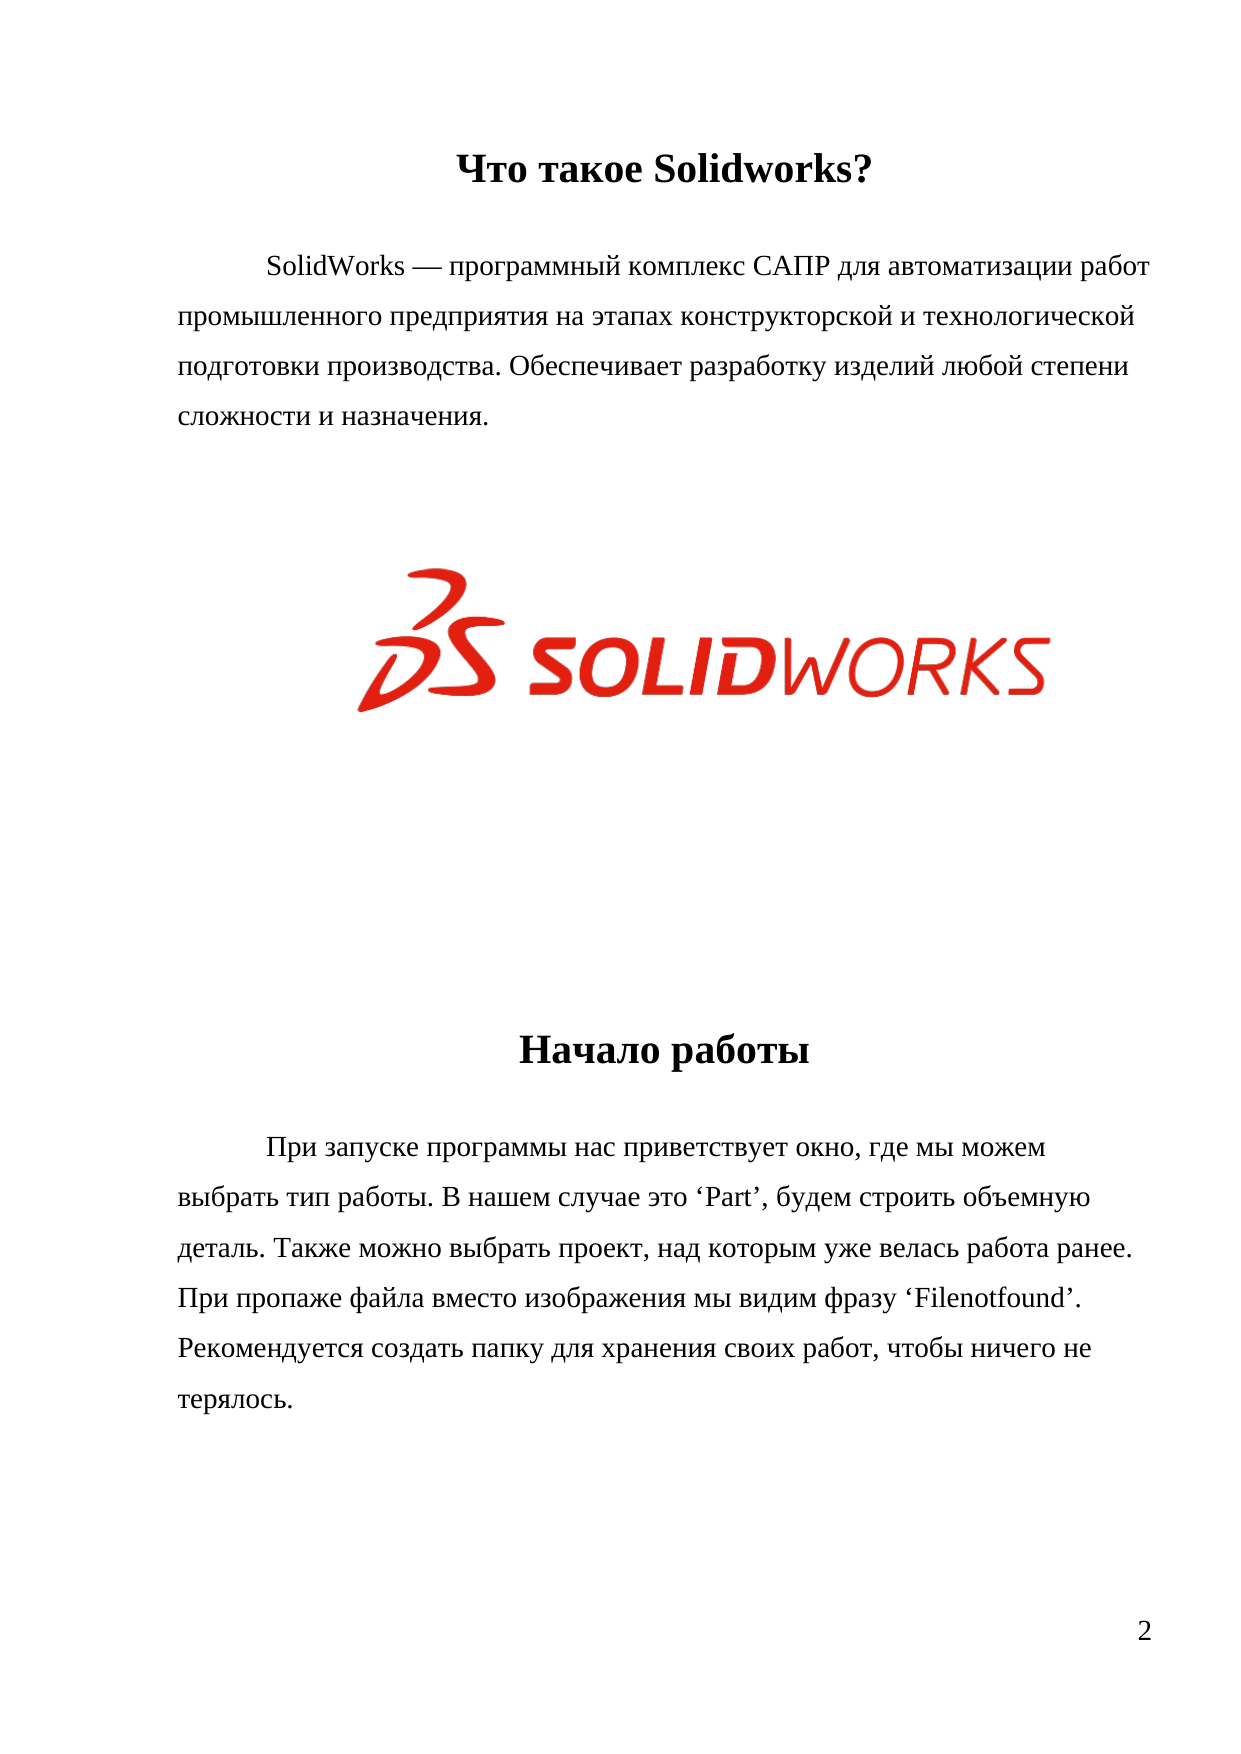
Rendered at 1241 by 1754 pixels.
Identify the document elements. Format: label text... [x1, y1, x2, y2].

subtitle Начало работы [177, 1025, 1152, 1073]
text SolidWorks — программный комплекс САПР для автоматизации работ промышленного предприятия на этапах конструкторской и технологической подготовки производства. Обеспечивает разработку изделий любой степени сложности и назначения. [177, 248, 1152, 432]
picture [306, 465, 1111, 871]
subtitle Что такое Solidworks? [177, 143, 1152, 191]
text При запуске программы нас приветствует окно, где мы можем выбрать тип работы. В нашем случае это ‘Part’, будем строить объемную деталь. Также можно выбрать проект, над которым уже велась работа ранее. При пропаже файла вместо изображения мы видим фразу ‘Filenotfound’. Рекомендуется создать папку для хранения своих работ, чтобы ничего не терялось. [177, 1129, 1152, 1414]
